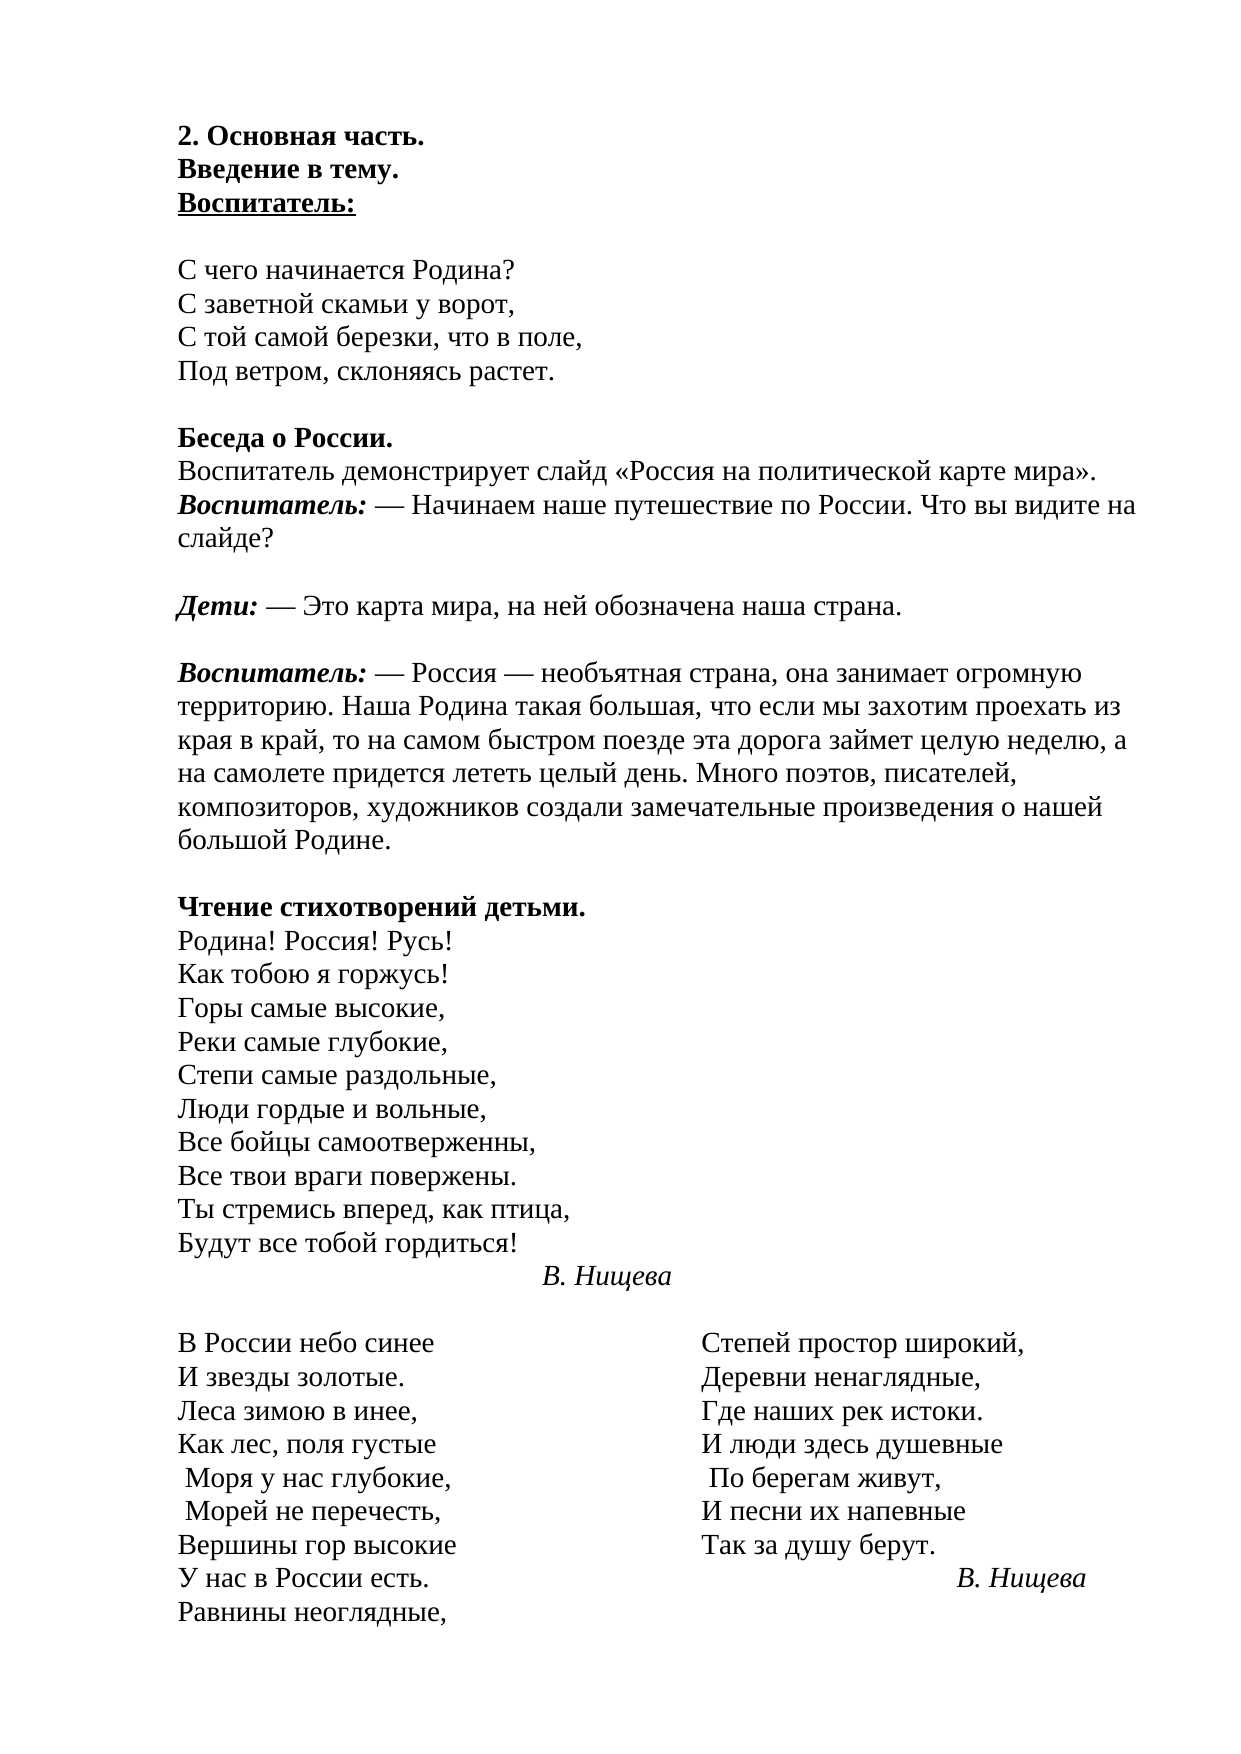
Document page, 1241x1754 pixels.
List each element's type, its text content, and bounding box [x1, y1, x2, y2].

text Беседа о России. [177, 420, 1152, 453]
text Деревни ненаглядные, [701, 1359, 1152, 1393]
text У нас в России есть. [177, 1560, 627, 1594]
text Чтение стихотворений детьми. [177, 889, 1152, 923]
text И звезды золотые. [177, 1359, 627, 1393]
text Воспитатель: — Россия — необъятная страна, она занимает огромную территорию. Наша Родина такая большая, что если мы захотим проехать из края в край, то на самом быстром поезде эта дорога займет целую неделю, а на самолете придется лететь целый день. Много поэтов, писателей, композиторов, художников создали замечательные произведения о нашей большой Родине. [177, 655, 1152, 856]
text Степей простор широкий, [701, 1326, 1152, 1359]
text Введение в тему. [177, 152, 1152, 185]
text Как лес, поля густые [177, 1426, 627, 1460]
text Ты стремись вперед, как птица, [177, 1191, 1152, 1225]
text В. Нищева [701, 1560, 1152, 1594]
text И люди здесь душевные [701, 1426, 1152, 1460]
text Люди гордые и вольные, [177, 1091, 1152, 1124]
text С заветной скамьи у ворот, [177, 286, 1152, 319]
text Будут все тобой гордиться! [177, 1225, 1152, 1258]
text Воспитатель: — Начинаем наше путешествие по России. Что вы видите на слайде? [177, 487, 1152, 554]
text Где наших рек истоки. [701, 1393, 1152, 1426]
text Как тобою я горжусь! [177, 957, 1152, 990]
text Под ветром, склоняясь растет. [177, 353, 1152, 386]
text И песни их напевные [701, 1493, 1152, 1527]
text В. Нищева [177, 1258, 1152, 1292]
text По берегам живут, [701, 1460, 1152, 1493]
text С чего начинается Родина? [177, 252, 1152, 286]
text Равнины неоглядные, [177, 1594, 627, 1627]
text Морей не перечесть, [177, 1493, 627, 1527]
text В России небо синее [177, 1326, 627, 1359]
text С той самой березки, что в поле, [177, 319, 1152, 353]
text Все твои враги повержены. [177, 1158, 1152, 1191]
text Степи самые раздольные, [177, 1057, 1152, 1091]
text Воспитатель: [177, 185, 1152, 219]
text Так за душу берут. [701, 1527, 1152, 1560]
text Моря у нас глубокие, [177, 1460, 627, 1493]
text Все бойцы самоотверженны, [177, 1124, 1152, 1158]
text Леса зимою в инее, [177, 1393, 627, 1426]
text Дети: — Это карта мира, на ней обозначена наша страна. [177, 588, 1152, 621]
text 2. Основная часть. [177, 118, 1152, 152]
text Вершины гор высокие [177, 1527, 627, 1560]
text Горы самые высокие, [177, 990, 1152, 1024]
text Родина! Россия! Русь! [177, 923, 1152, 957]
text Реки самые глубокие, [177, 1024, 1152, 1057]
text Воспитатель демонстрирует слайд «Россия на политической карте мира». [177, 453, 1152, 487]
